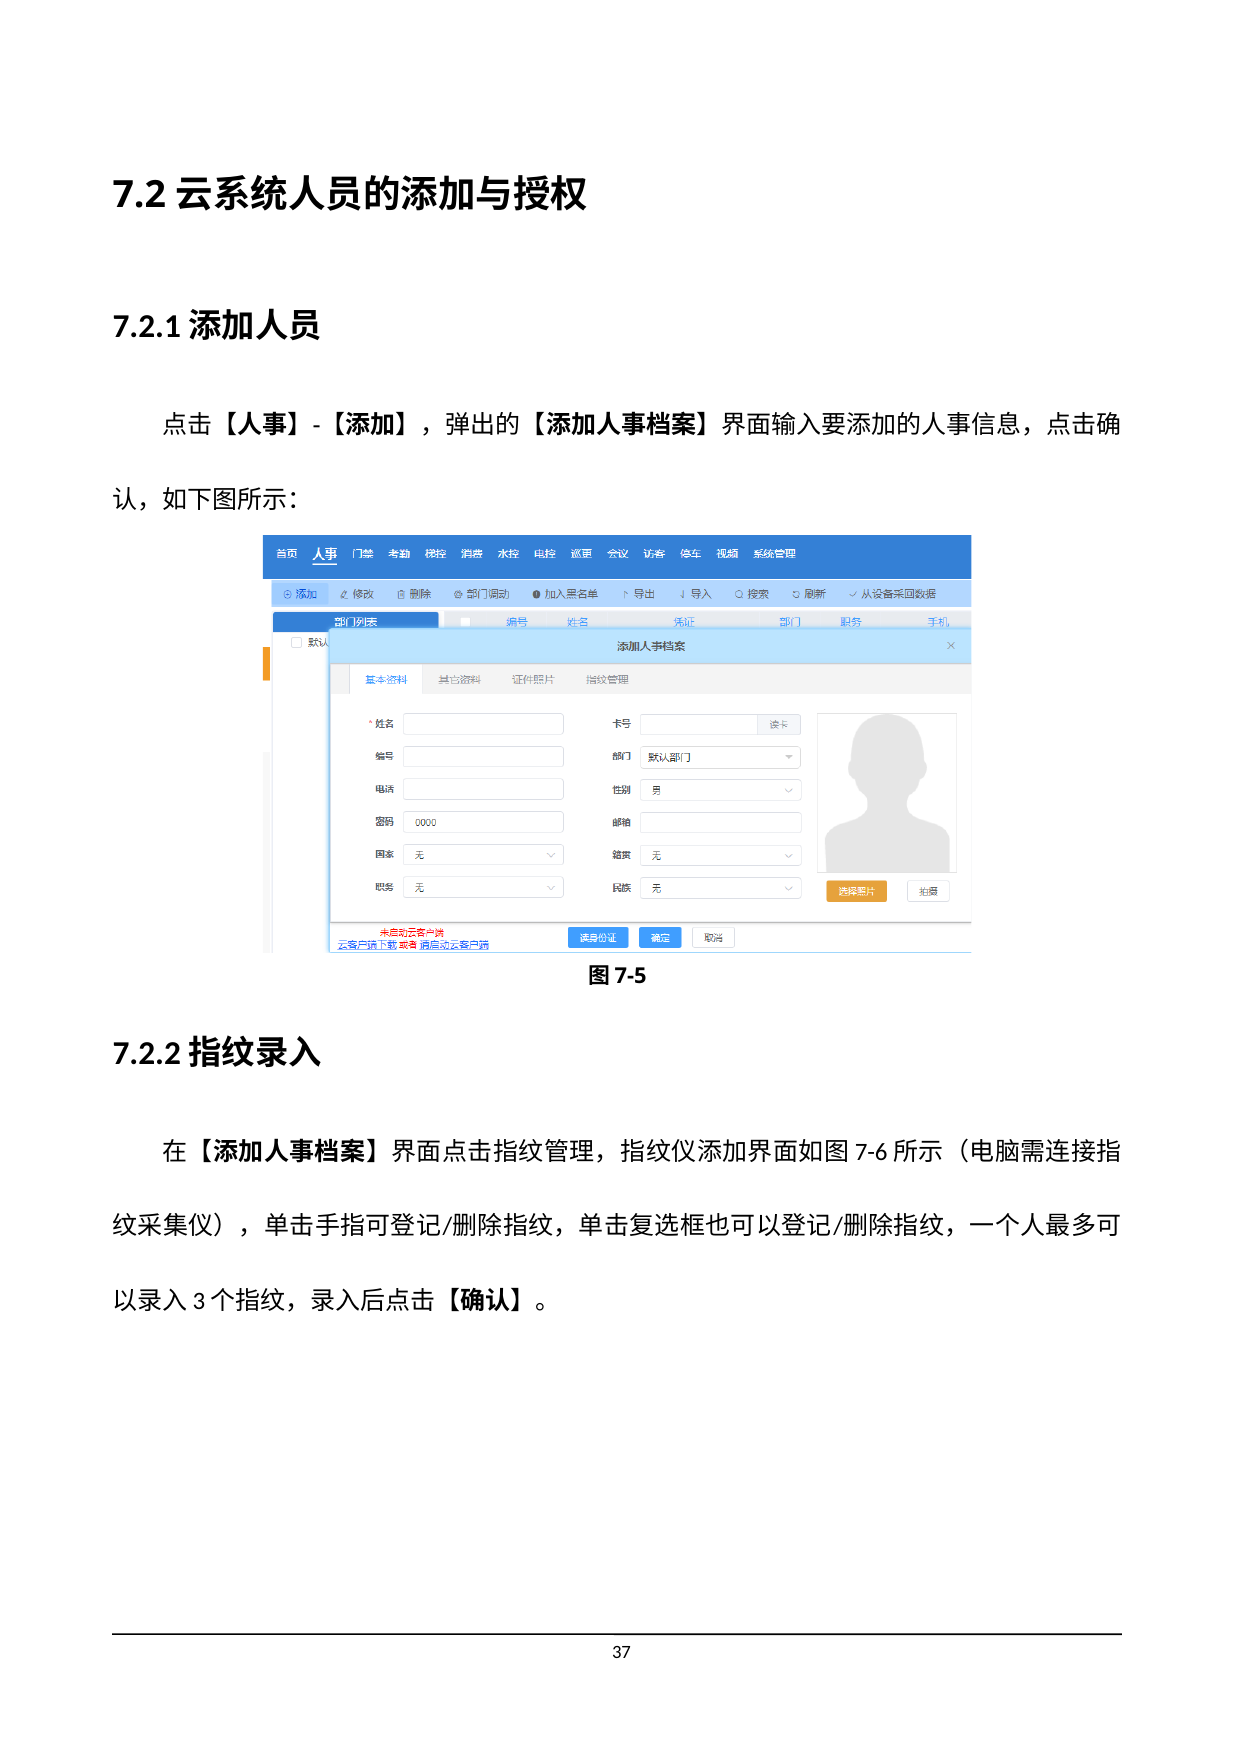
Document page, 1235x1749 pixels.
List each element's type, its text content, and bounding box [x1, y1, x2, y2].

text 图7-5 [112, 958, 1122, 990]
subtitle 7.2.1 添加人员 [112, 291, 1122, 356]
subtitle 7.2.2 指纹录入 [112, 1017, 1122, 1082]
subtitle 7.2 云系统人员的添加与授权 [112, 159, 1122, 224]
text 点击【人事】-【添加】，弹出的【添加人事档案】界面输入要添加的人事信息，点击确认，如下图所示： [112, 390, 1122, 530]
picture [262, 535, 972, 953]
text 在【添加人事档案】界面点击指纹管理，指纹仪添加界面如图7-6所示（电脑需连接指纹采集仪），单击手指可登记/删除指纹，单击复选框也可以登记/删除指纹，一个人最多可以录入3个指纹，录入后点击【确认】。 [112, 1117, 1122, 1331]
